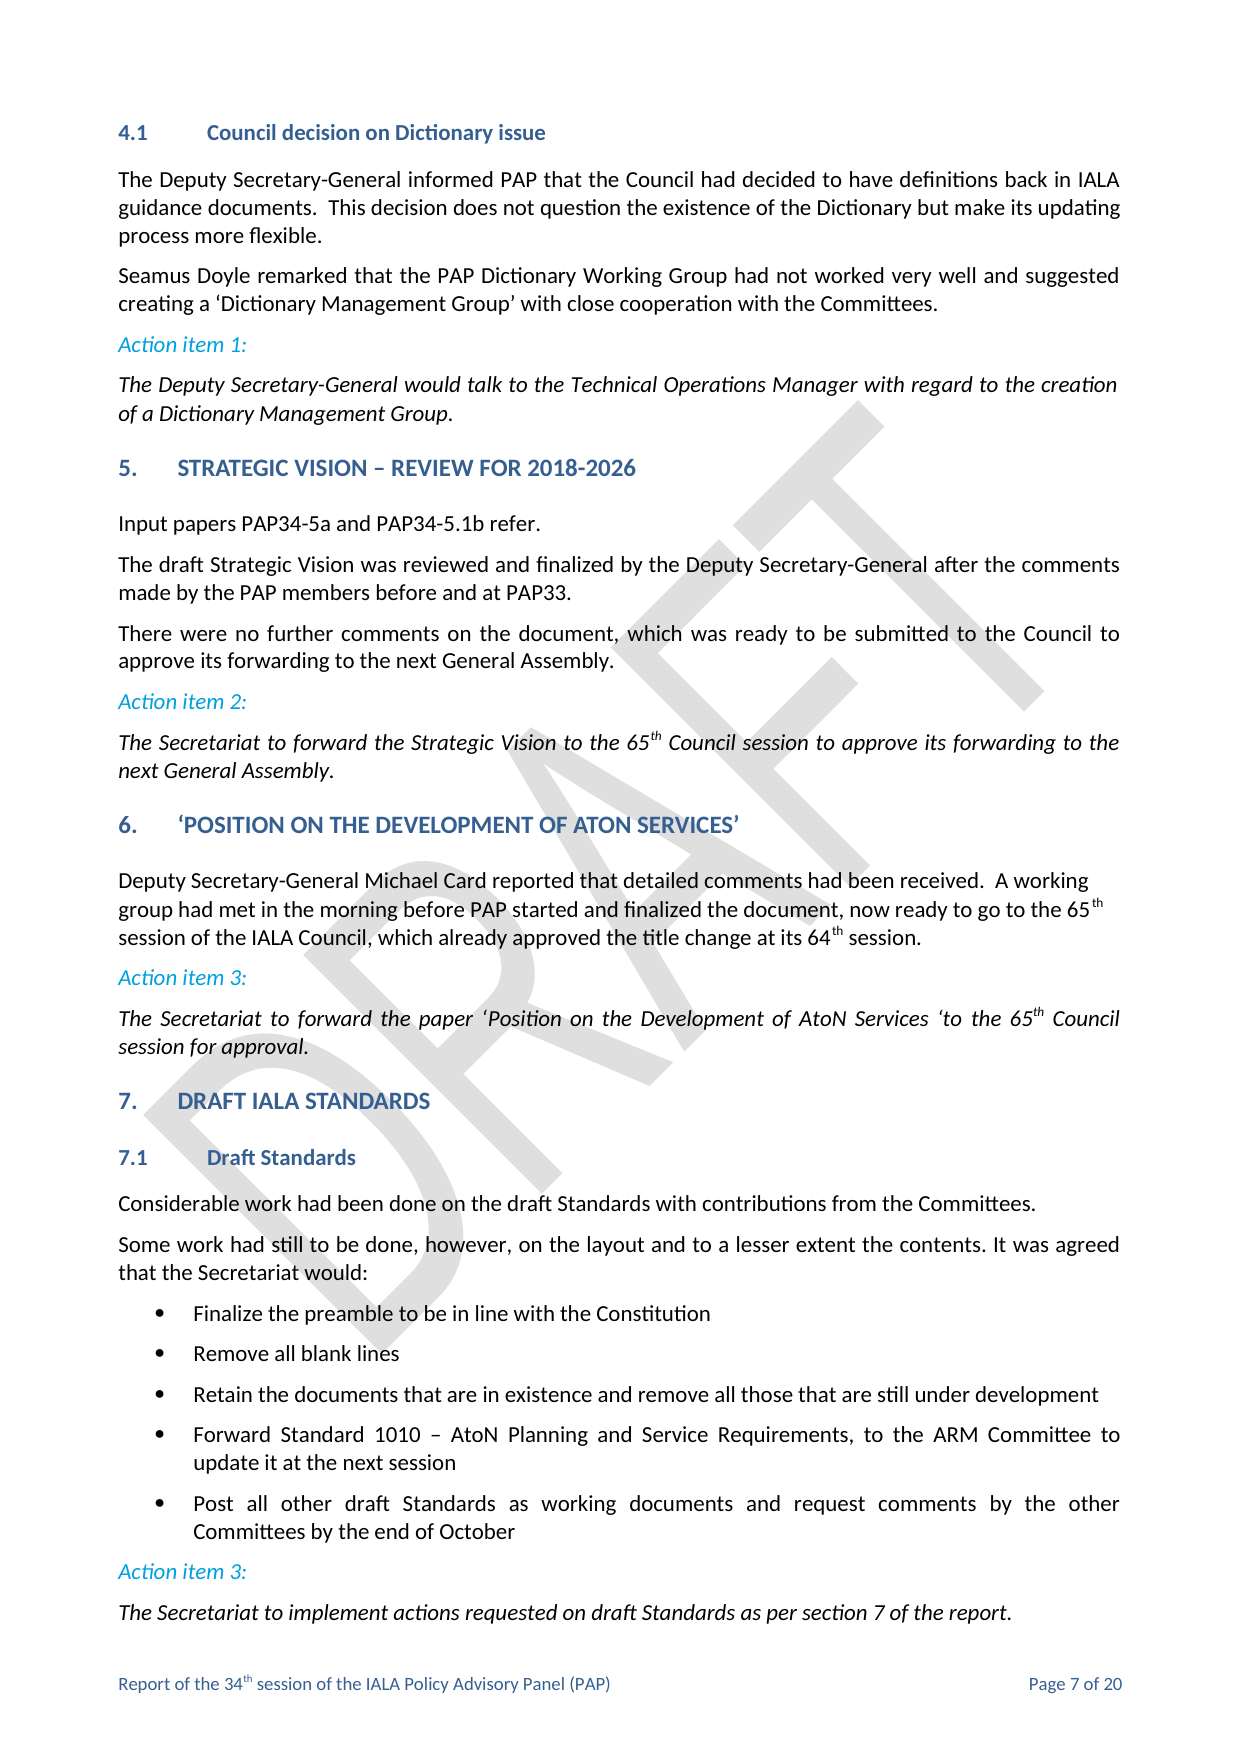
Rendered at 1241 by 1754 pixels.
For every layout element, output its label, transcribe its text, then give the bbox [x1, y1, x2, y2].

list Forward Standard 1010 – AtoN Planning and Service Requirements, to the ARM Committee to update it at the next session [156, 1420, 1122, 1476]
subtitle Draft IALA Standards [118, 1085, 1122, 1115]
text The Deputy Secretary-General would talk to the Technical Operations Manager with regard to the creation of a Dictionary Management Group. [118, 371, 1122, 427]
text The Secretariat to forward the Strategic Vision to the 65th Council session to approve its forwarding to the next General Assembly. [118, 728, 1122, 784]
text Considerable work had been done on the draft Standards with contributions from the Committees. [118, 1189, 1122, 1218]
list Retain the documents that are in existence and remove all those that are still under development [156, 1380, 1122, 1408]
text Action item 3: [118, 963, 1122, 991]
subtitle Strategic Vision – Review for 2018-2026 [118, 452, 1122, 482]
text Some work had still to be done, however, on the layout and to a lesser extent the contents. It was agreed that the Secretariat would: [118, 1230, 1122, 1286]
text Action item 2: [118, 687, 1122, 715]
text Action item 1: [118, 330, 1122, 358]
text There were no further comments on the document, which was ready to be submitted to the Council to approve its forwarding to the next General Assembly. [118, 619, 1122, 675]
text Input papers PAP34-5a and PAP34-5.1b refer. [118, 509, 1122, 538]
list Remove all blank lines [156, 1339, 1122, 1367]
text The Secretariat to forward the paper ‘Position on the Development of AtoN Services ‘to the 65th Council session for approval. [118, 1004, 1122, 1060]
text The Secretariat to implement actions requested on draft Standards as per section 7 of the report. [118, 1598, 1122, 1626]
subtitle Council decision on Dictionary issue [118, 118, 1122, 146]
text The draft Strategic Vision was reviewed and finalized by the Deputy Secretary-General after the comments made by the PAP members before and at PAP33. [118, 550, 1122, 606]
list Finalize the preamble to be in line with the Constitution [156, 1299, 1122, 1327]
subtitle Draft Standards [118, 1143, 1122, 1171]
text Deputy Secretary-General Michael Card reported that detailed comments had been received. A working group had met in the morning before PAP started and finalized the document, now ready to go to the 65th session of the IALA Council, which already approved the title change at its 64th session. [118, 867, 1122, 951]
text The Deputy Secretary-General informed PAP that the Council had decided to have definitions back in IALA guidance documents. This decision does not question the existence of the Dictionary but make its updating process more flexible. [118, 165, 1122, 249]
subtitle ‘Position on the Development of AtoN Services’ [118, 809, 1122, 839]
list Post all other draft Standards as working documents and request comments by the other Committees by the end of October [156, 1489, 1122, 1545]
text Action item 3: [118, 1557, 1122, 1585]
text Seamus Doyle remarked that the PAP Dictionary Working Group had not worked very well and suggested creating a ‘Dictionary Management Group’ with close cooperation with the Committees. [118, 262, 1122, 318]
